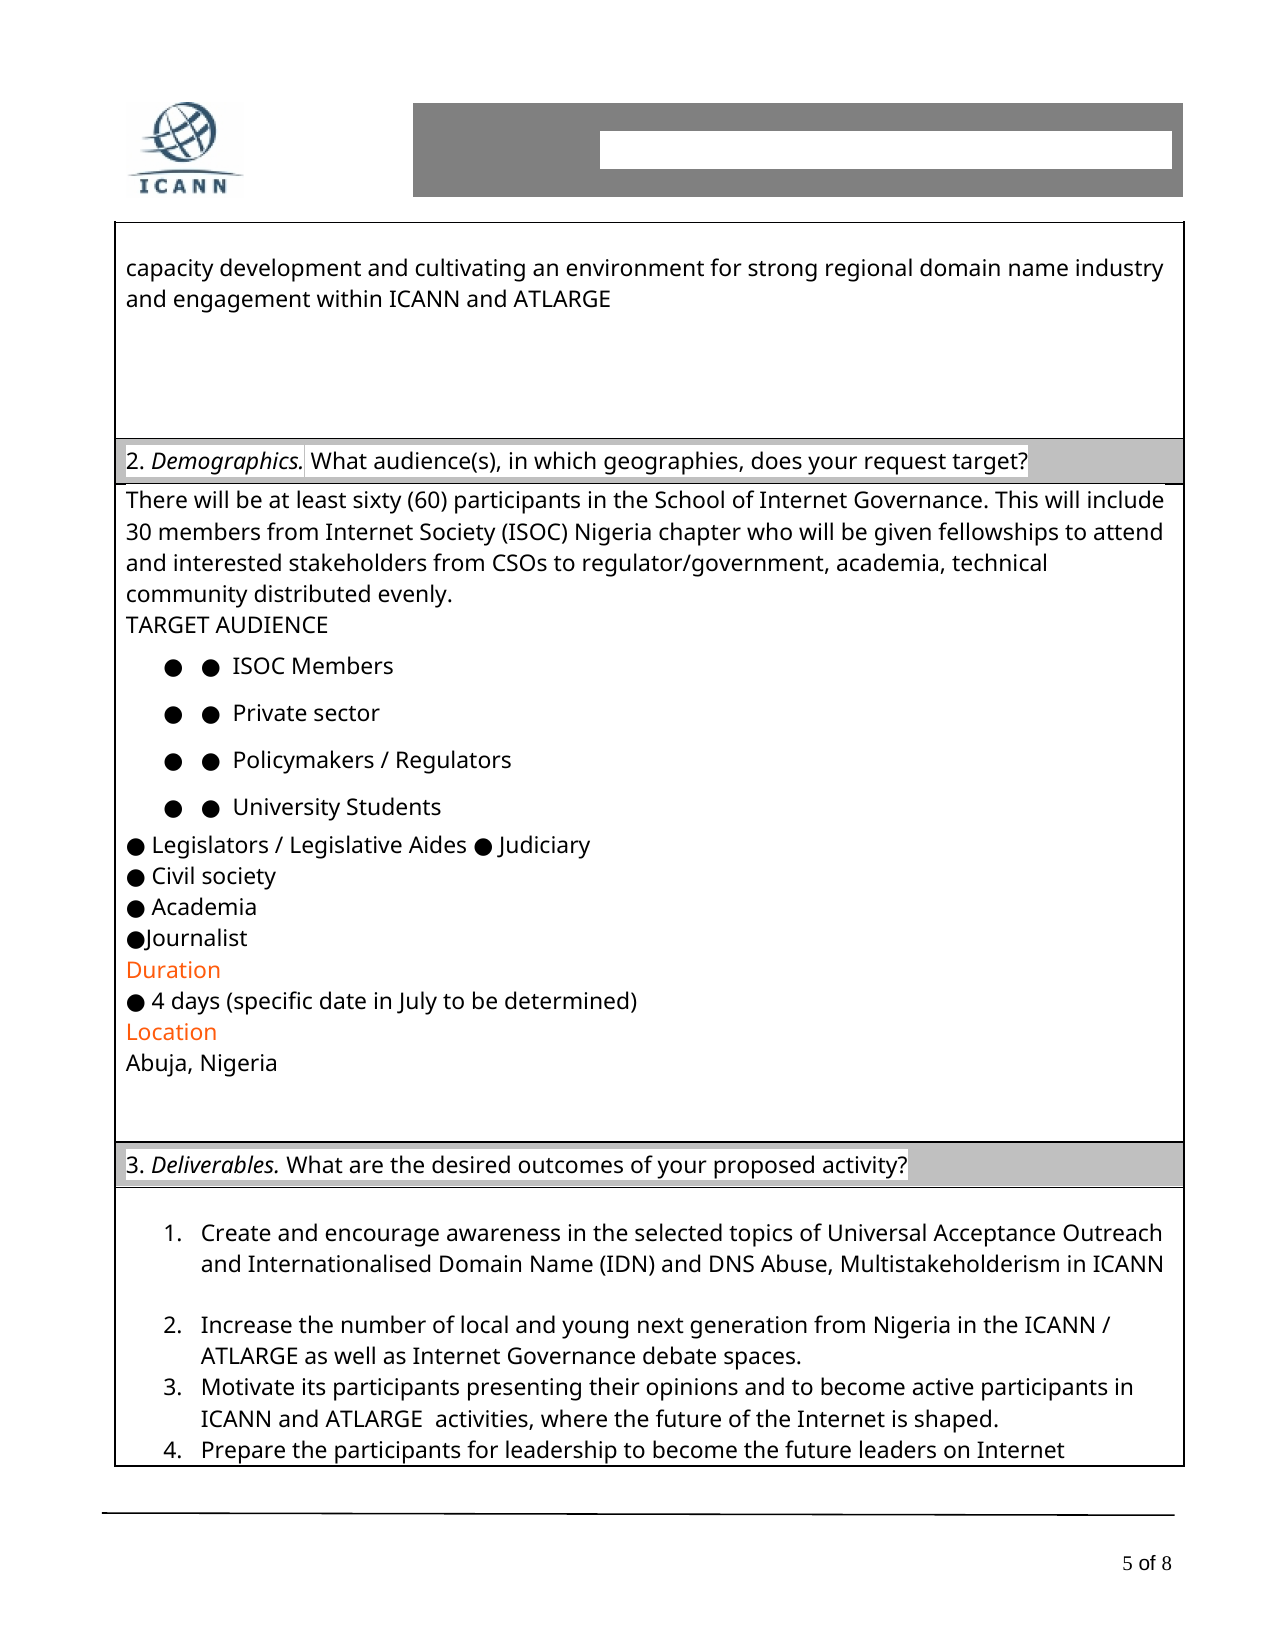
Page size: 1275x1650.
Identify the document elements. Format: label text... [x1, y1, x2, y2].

table_cell 2. Demographics. What audience(s), in which geographies, does your request target? [116, 439, 1183, 483]
table_cell 3. Deliverables. What are the desired outcomes of your proposed activity? [116, 1143, 1183, 1186]
table_cell There will be at least sixty (60) participants in the School of Internet Governance. This will include 30 members from Internet Society (ISOC) Nigeria chapter who will be given fellowships to attend and interested stakeholders from CSOs to regulator/government, academia, technical community distributed evenly. TARGET AUDIENCE ● ISOC Members ● Private sector ● Policymakers / Regulators ● University Students ● Legislators / Legislative Aides ● Judiciary ● Civil society ● Academia ●Journalist Duration ● 4 days (specific date in July to be determined) Location Abuja, Nigeria [116, 485, 1183, 1141]
picture [126, 102, 244, 198]
